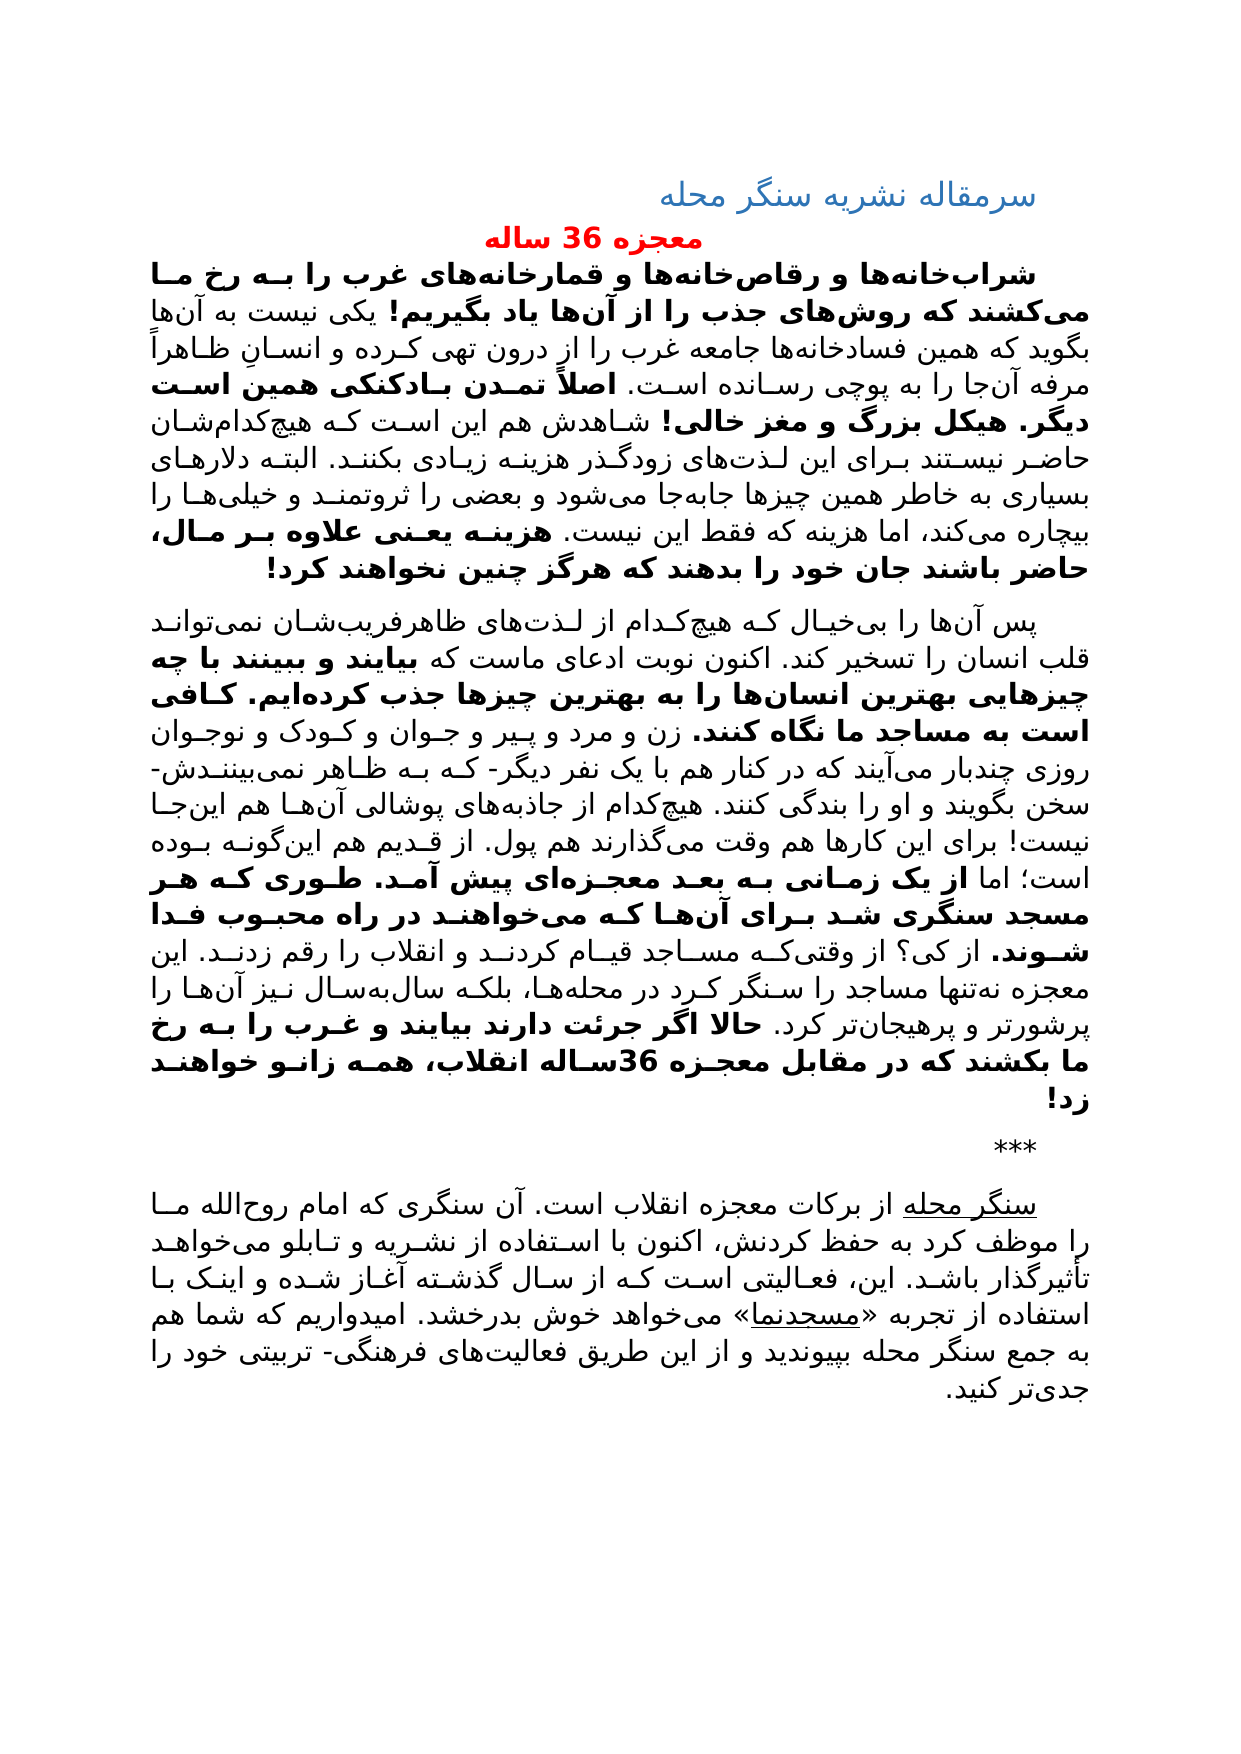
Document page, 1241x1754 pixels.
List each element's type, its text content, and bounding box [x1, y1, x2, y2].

subtitle معجزه 36 ساله [150, 221, 1090, 255]
subtitle سرمقاله نشریه سنگر محله [150, 175, 1090, 214]
text شراب‌خانه‌ها و رقاص‌خانه‌ها و قمارخانه‌های غرب را به رخ ما می‌کشند که روش‌های جذب را از آن‌ها یاد بگیریم! یکی نیست به آن‌ها بگوید که همین فسادخانه‌ها جامعه غرب را از درون تهی کرده و انسانِ ظاهراً مرفه آن‌جا را به پوچی رسانده است. اصلاً تمدن بادکنکی همین است دیگر. هیکل بزرگ و مغز خالی! شاهدش هم این است که هیچ‌کدام‌شان حاضر نیستند برای این لذت‌های زودگذر هزینه زیادی بکنند. البته دلارهای بسیاری به خاطر همین چیزها جابه‌جا می‌شود و بعضی را ثروتمند و خیلی‌ها را بیچاره می‌کند، اما هزینه که فقط این نیست. هزینه یعنی علاوه بر مال، حاضر باشند جان خود را بدهند که هرگز چنین نخواهند کرد! [150, 258, 1090, 585]
text *** [150, 1134, 1090, 1168]
text سنگر محله از برکات معجزه انقلاب است. آن سنگری که امام روح‌الله ما را موظف کرد به حفظ کردنش، اکنون با استفاده از نشریه و تابلو می‌خواهد تأثیرگذار باشد. این، فعالیتی است که از سال‌ گذشته آغاز شده و اینک با استفاده از تجربه «مسجدنما» می‌خواهد خوش بدرخشد. امیدواریم که شما هم به جمع سنگر محله بپیوندید و از این طریق فعالیت‌های فرهنگی- تربیتی خود را جدی‌تر کنید. [150, 1188, 1090, 1405]
text پس آن‌ها را بی‌خیال که هیچ‌کدام از لذت‌های ظاهرفریب‌شان نمی‌تواند قلب انسان را تسخیر کند. اکنون نوبت ادعای ماست که بیایند و ببینند با چه چیزهایی بهترین‌ انسان‌ها را به بهترین‌ چیزها جذب کرده‌ایم. کافی است به مساجد ما نگاه کنند. زن و مرد و پیر و جوان و کودک و نوجوان روزی چندبار می‌آیند که در کنار هم با یک نفر دیگر- که به ظاهر نمی‌بینندش- سخن بگویند و او را بندگی کنند. هیچ‌کدام از جاذبه‌های پوشالی آن‌ها هم این‌جا نیست! برای این کارها هم وقت می‌گذارند هم پول. از قدیم هم این‌گونه بوده است؛ اما از یک زمانی به بعد معجزه‌ای پیش آمد. طوری که هر مسجد سنگری شد برای آن‌ها که می‌خواهند در راه محبوب فدا شوند. از کی؟ از وقتی‌که مساجد قیام کردند و انقلاب را رقم زدند. این معجزه نه‌تنها مساجد را سنگر کرد در محله‌ها، بلکه سال‌به‌سال نیز آن‌ها را پرشورتر و پرهیجان‌تر کرد. حالا اگر جرئت دارند بیایند و غرب را به رخ ما بکشند که در مقابل معجزه 36ساله انقلاب، همه زانو خواهند زد! [150, 604, 1090, 1115]
